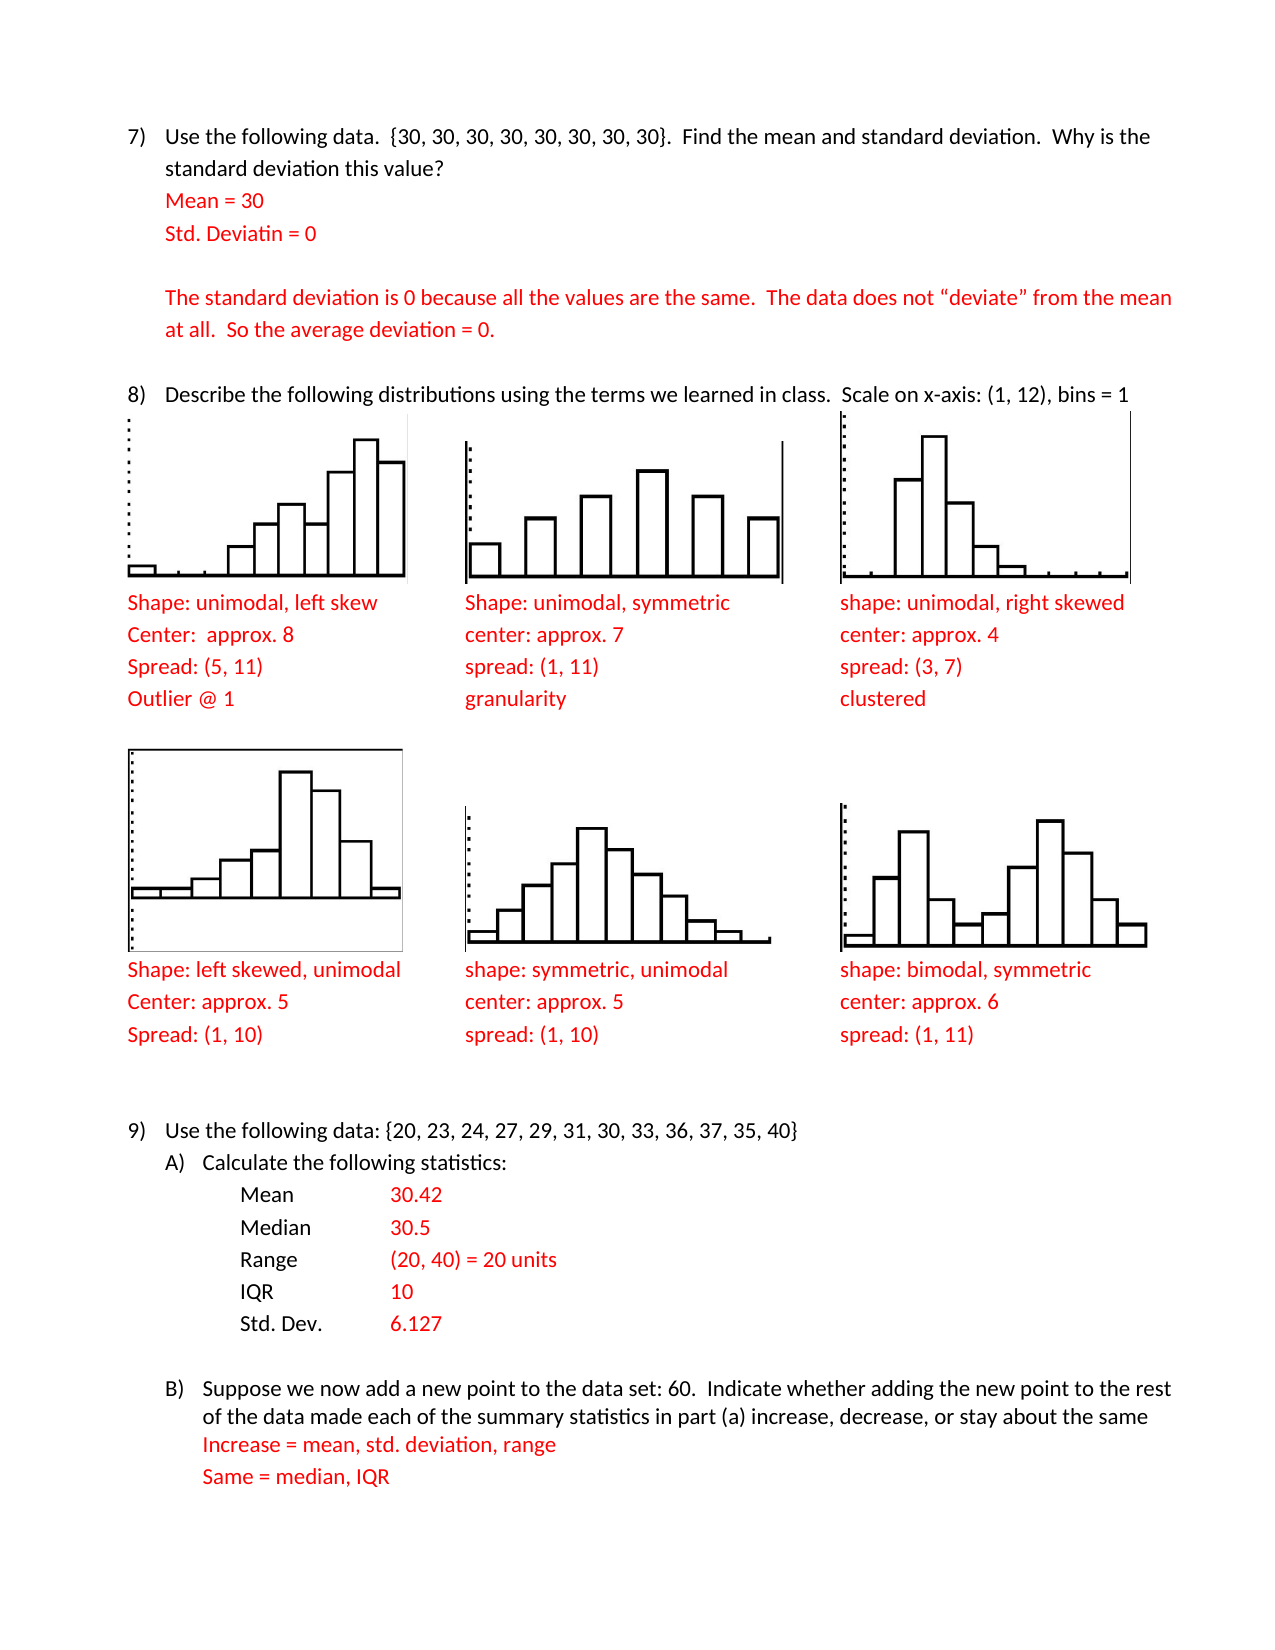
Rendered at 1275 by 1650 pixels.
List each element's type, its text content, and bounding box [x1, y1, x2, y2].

list Suppose we now add a new point to the data set: 60. Indicate whether adding the new point to the rest of the data made each of the summary statistics in part (a) increase, decrease, or stay about the same [165, 1374, 1185, 1430]
list Use the following data: {20, 23, 24, 27, 29, 31, 30, 33, 36, 37, 35, 40} [127, 1116, 1185, 1144]
picture [127, 414, 408, 584]
picture [127, 748, 403, 952]
list Mean = 30 [165, 187, 1185, 214]
text Increase = mean, std. deviation, range [202, 1430, 1185, 1458]
list Spread: (1, 10) spread: (1, 10) spread: (1, 11) [127, 1020, 1185, 1048]
list Shape: left skewed, unimodal shape: symmetric, unimodal shape: bimodal, symmetric [127, 955, 1185, 983]
list Mean 30.42 [240, 1181, 1185, 1209]
picture [465, 806, 773, 952]
text Same = median, IQR [202, 1462, 1185, 1490]
list Calculate the following statistics: [165, 1148, 1185, 1176]
list Describe the following distributions using the terms we learned in class. Scale on x-axis: (1, 12), bins = 1 [127, 380, 1185, 408]
list Std. Dev. 6.127 [240, 1309, 1185, 1337]
list Center: approx. 8 center: approx. 7 center: approx. 4 [127, 620, 1185, 648]
list IQR 10 [240, 1277, 1185, 1305]
picture [840, 803, 1148, 952]
list Center: approx. 5 center: approx. 5 center: approx. 6 [127, 987, 1185, 1016]
list The standard deviation is 0 because all the values are the same. The data does not “deviate” from the mean at all. So the average deviation = 0. [165, 283, 1185, 343]
list Median 30.5 [240, 1213, 1185, 1241]
list Shape: unimodal, left skew Shape: unimodal, symmetric shape: unimodal, right skewed [127, 588, 1185, 616]
picture [840, 411, 1131, 584]
list Spread: (5, 11) spread: (1, 11) spread: (3, 7) [127, 652, 1185, 680]
picture [465, 441, 784, 584]
list Outlier @ 1 granularity clustered [127, 684, 1185, 712]
list Std. Deviatin = 0 [165, 219, 1185, 247]
list Range (20, 40) = 20 units [240, 1245, 1185, 1273]
list Use the following data. {30, 30, 30, 30, 30, 30, 30, 30}. Find the mean and standard deviation. Why is the standard deviation this value? [127, 122, 1185, 182]
